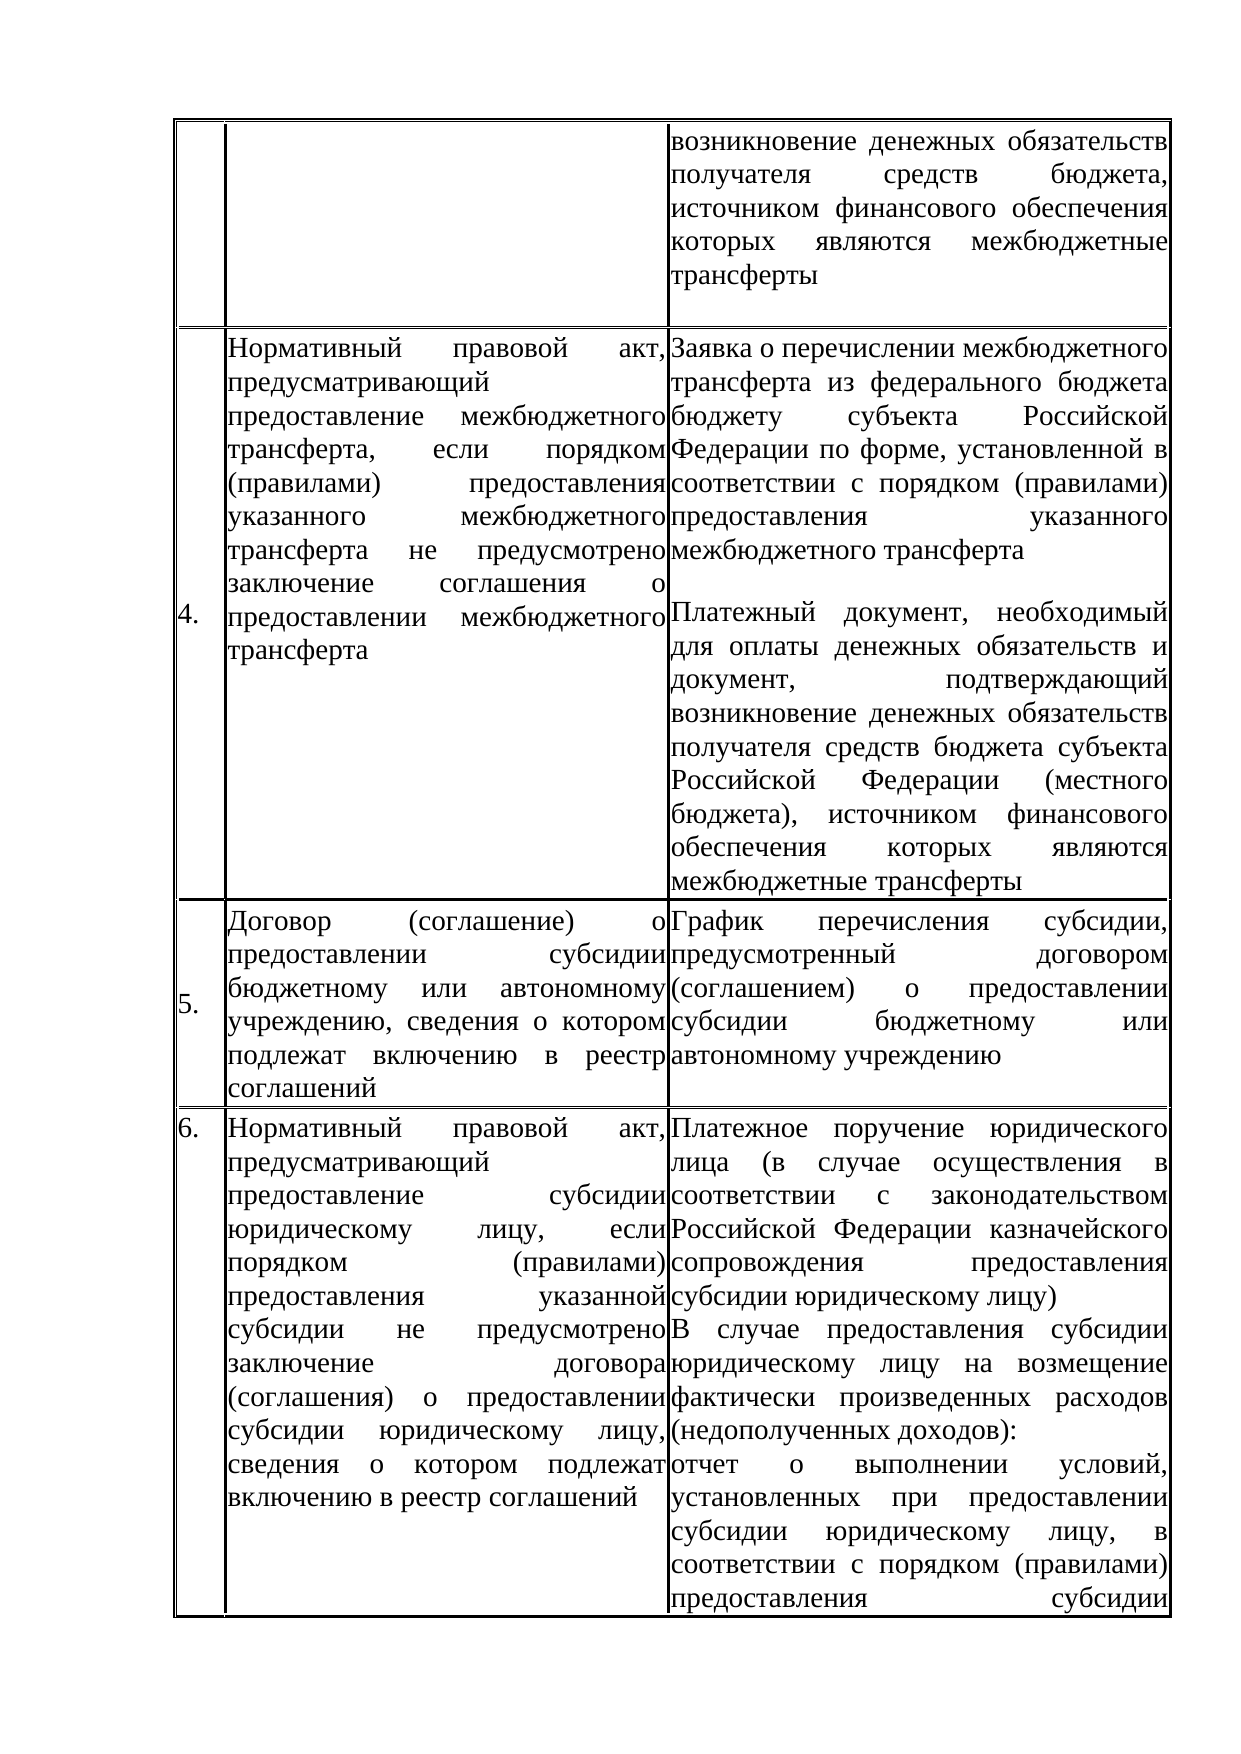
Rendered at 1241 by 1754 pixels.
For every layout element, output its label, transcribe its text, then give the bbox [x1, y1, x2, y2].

table_cell Заявка о перечислении межбюджетного трансферта из федерального бюджета бюджету субъекта Российской Федерации по форме, установленной в соответствии с порядком (правилами) предоставления указанного межбюджетного трансферта Платежный документ, необходимый для оплаты денежных обязательств и документ, подтверждающий возникновение денежных обязательств получателя средств бюджета субъекта Российской Федерации (местного бюджета), источником финансового обеспечения которых являются межбюджетные трансферты [668, 326, 1171, 898]
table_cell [225, 1109, 668, 1615]
table_cell 4. [175, 326, 225, 898]
table_cell 3. [177, 120, 225, 326]
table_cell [668, 1106, 1171, 1615]
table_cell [225, 122, 668, 326]
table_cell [668, 122, 1169, 326]
table_cell 6. [175, 1106, 225, 1615]
table_cell Договор (соглашение) о предоставлении субсидии бюджетному или автономному учреждению, сведения о котором подлежат включению в реестр соглашений [227, 901, 667, 1106]
table_cell 5. [175, 898, 224, 1106]
table_cell График перечисления субсидии, предусмотренный договором (соглашением) о предоставлении субсидии бюджетному или автономному учреждению [670, 898, 1171, 1106]
table_cell Нормативный правовой акт, предусматривающий предоставление межбюджетного трансферта, если порядком (правилами) предоставления указанного межбюджетного трансферта не предусмотрено заключение соглашения о предоставлении межбюджетного трансферта [227, 329, 667, 898]
